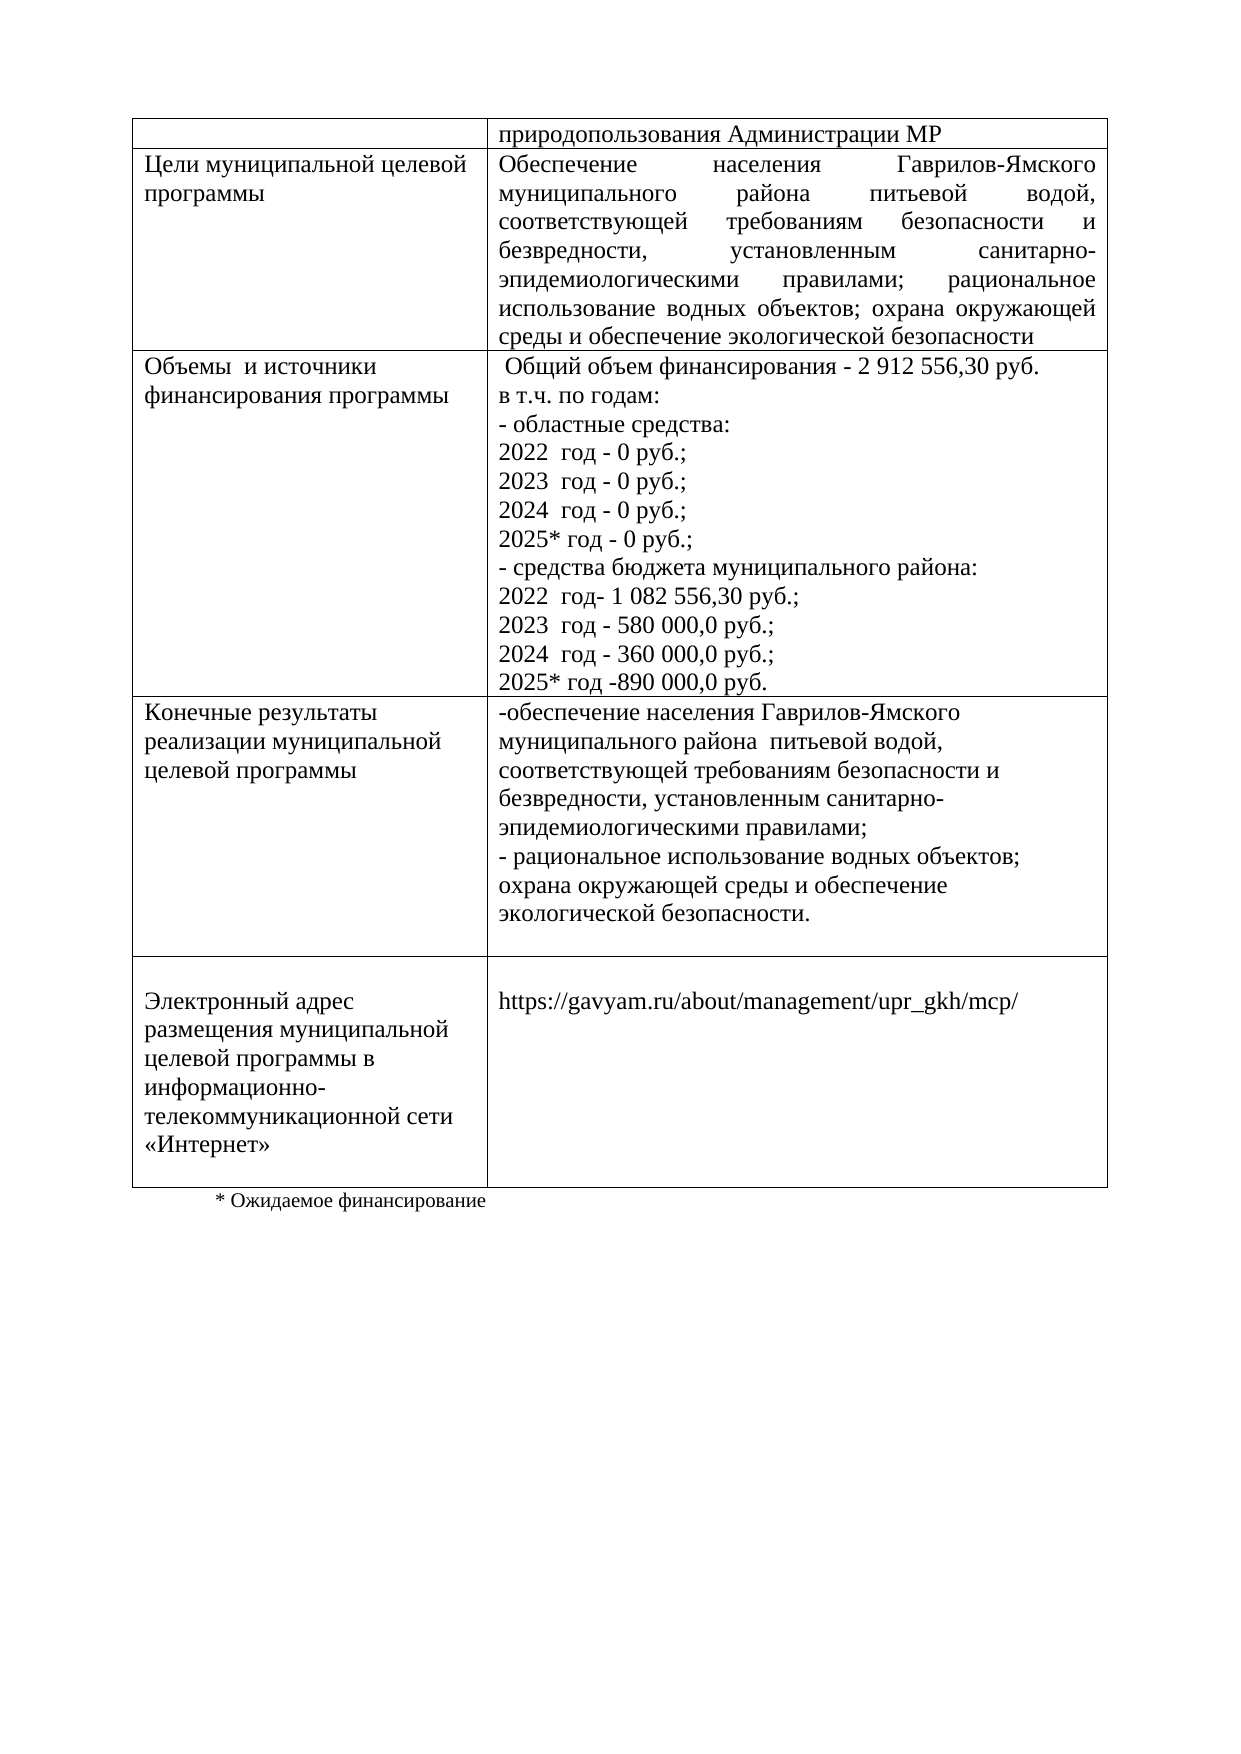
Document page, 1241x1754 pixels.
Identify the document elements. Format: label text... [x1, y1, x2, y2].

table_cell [488, 119, 1107, 148]
table_cell Объемы и источники финансирования программы [133, 351, 487, 696]
table_cell Обеспечение населения Гаврилов-Ямского муниципального района питьевой водой, соответствующей требованиям безопасности и безвредности, установленным санитарно-эпидемиологическими правилами; рациональное использование водных объектов; охрана окружающей среды и обеспечение экологической безопасности [488, 149, 1107, 350]
table_cell Общий объем финансирования - 2 912 556,30 руб. в т.ч. по годам: - областные средства: 2022 год - 0 руб.; 2023 год - 0 руб.; 2024 год - 0 руб.; 2025* год - 0 руб.; - средства бюджета муниципального района: 2022 год- 1 082 556,30 руб.; 2023 год - 580 000,0 руб.; 2024 год - 360 000,0 руб.; 2025* год -890 000,0 руб. [488, 351, 1107, 696]
table_cell https://gavyam.ru/about/management/upr_gkh/mcp/ [488, 957, 1107, 1187]
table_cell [133, 119, 487, 148]
table_cell -обеспечение населения Гаврилов-Ямского муниципального района питьевой водой, соответствующей требованиям безопасности и безвредности, установленным санитарно-эпидемиологическими правилами; - рациональное использование водных объектов; охрана окружающей среды и обеспечение экологической безопасности. [488, 697, 1107, 956]
table_cell Электронный адрес размещения муниципальной целевой программы в информационно-телекоммуникационной сети «Интернет» [133, 957, 487, 1187]
table_cell Цели муниципальной целевой программы [133, 149, 487, 350]
table_cell Конечные результаты реализации муниципальной целевой программы [133, 697, 487, 956]
text * Ожидаемое финансирование [177, 1188, 1181, 1212]
